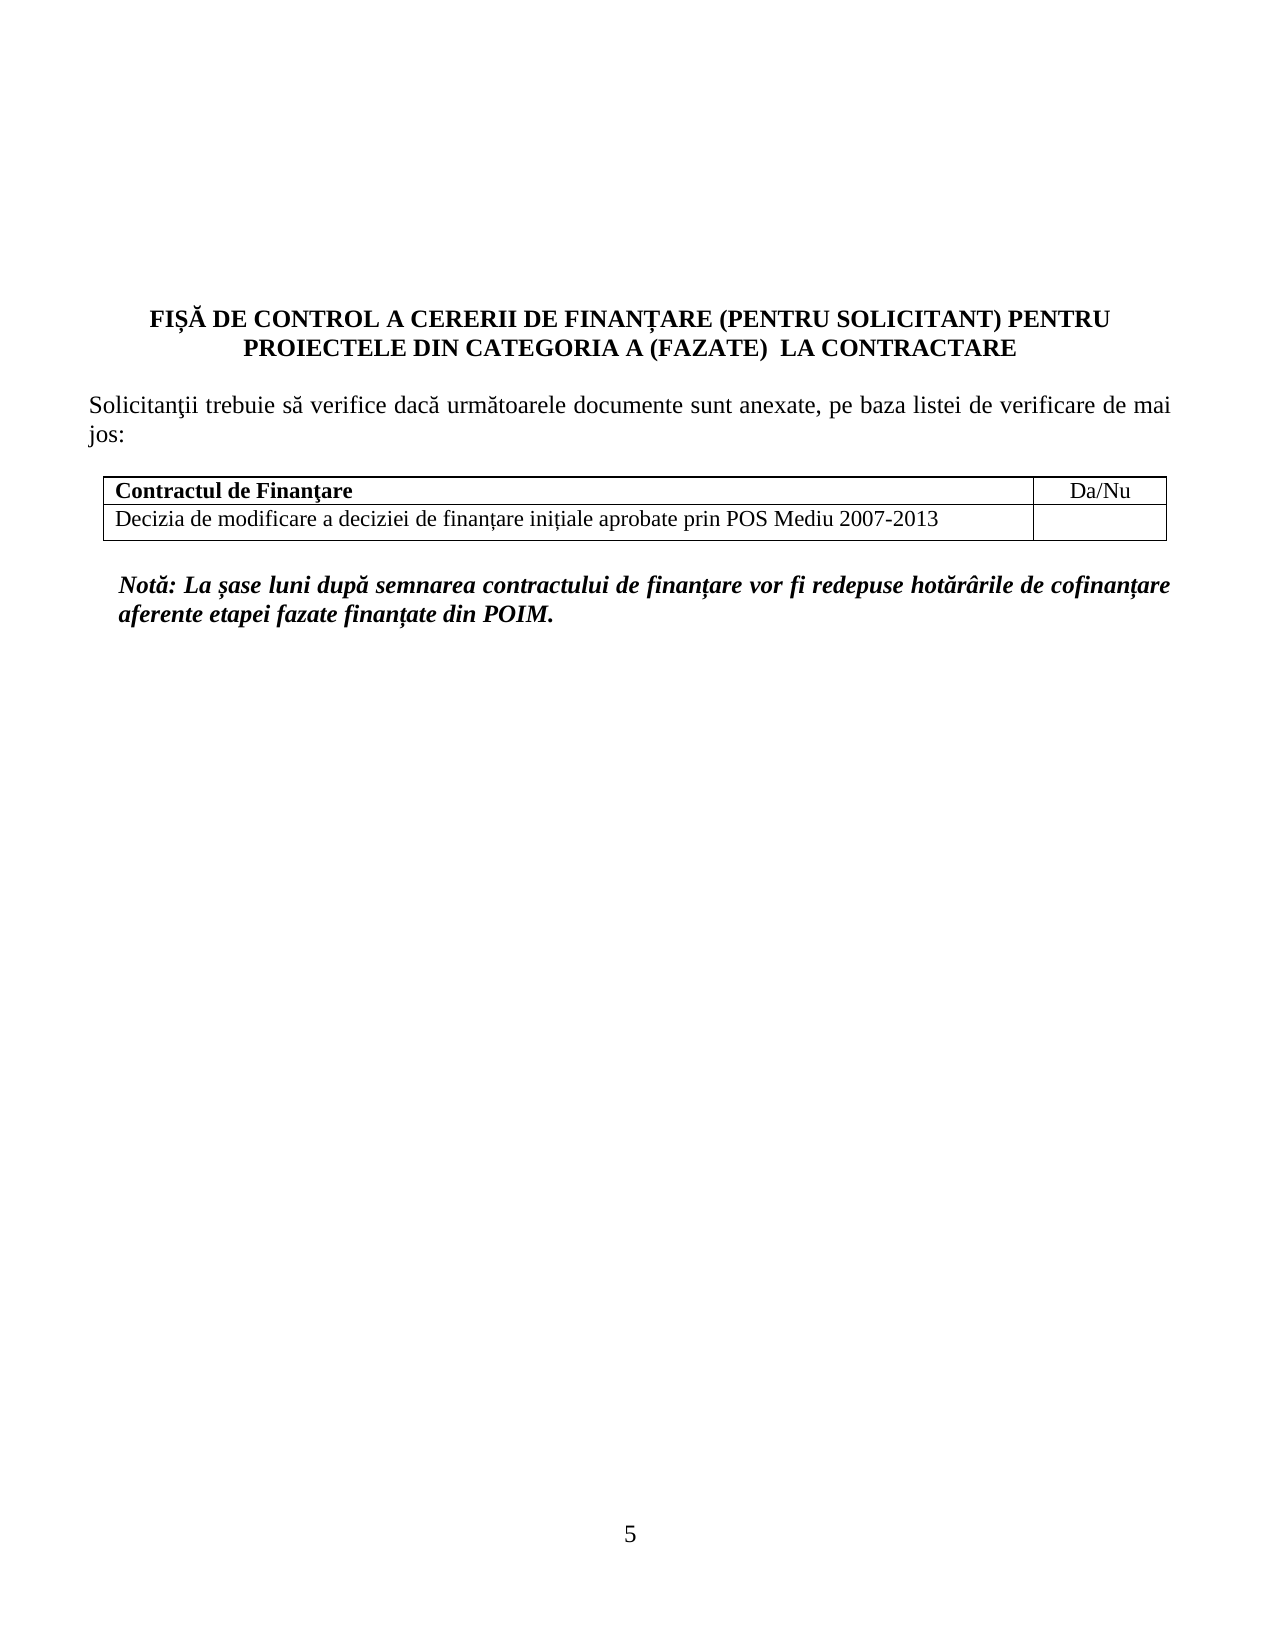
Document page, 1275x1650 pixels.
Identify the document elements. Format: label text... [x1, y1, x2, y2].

table_header Contractul de Finanţare [104, 478, 1033, 504]
list Notă: La șase luni după semnarea contractului de finanțare vor fi redepuse hotărârile de cofinanțare aferente etapei fazate finanțate din POIM. [118, 570, 1172, 628]
table_cell [1034, 505, 1166, 540]
text FIȘĂ DE CONTROL A CERERII DE FINANȚARE (pentru solicitant) pentru proiectele din categoria a (FAZATE) La CONTRACTARE [89, 304, 1172, 361]
table_cell Decizia de modificare a deciziei de finanțare inițiale aprobate prin POS Mediu 2007-2013 [104, 505, 1033, 540]
table_header Da/Nu [1034, 478, 1166, 504]
text Solicitanţii trebuie să verifice dacă următoarele documente sunt anexate, pe baza listei de verificare de mai jos: [89, 390, 1172, 448]
